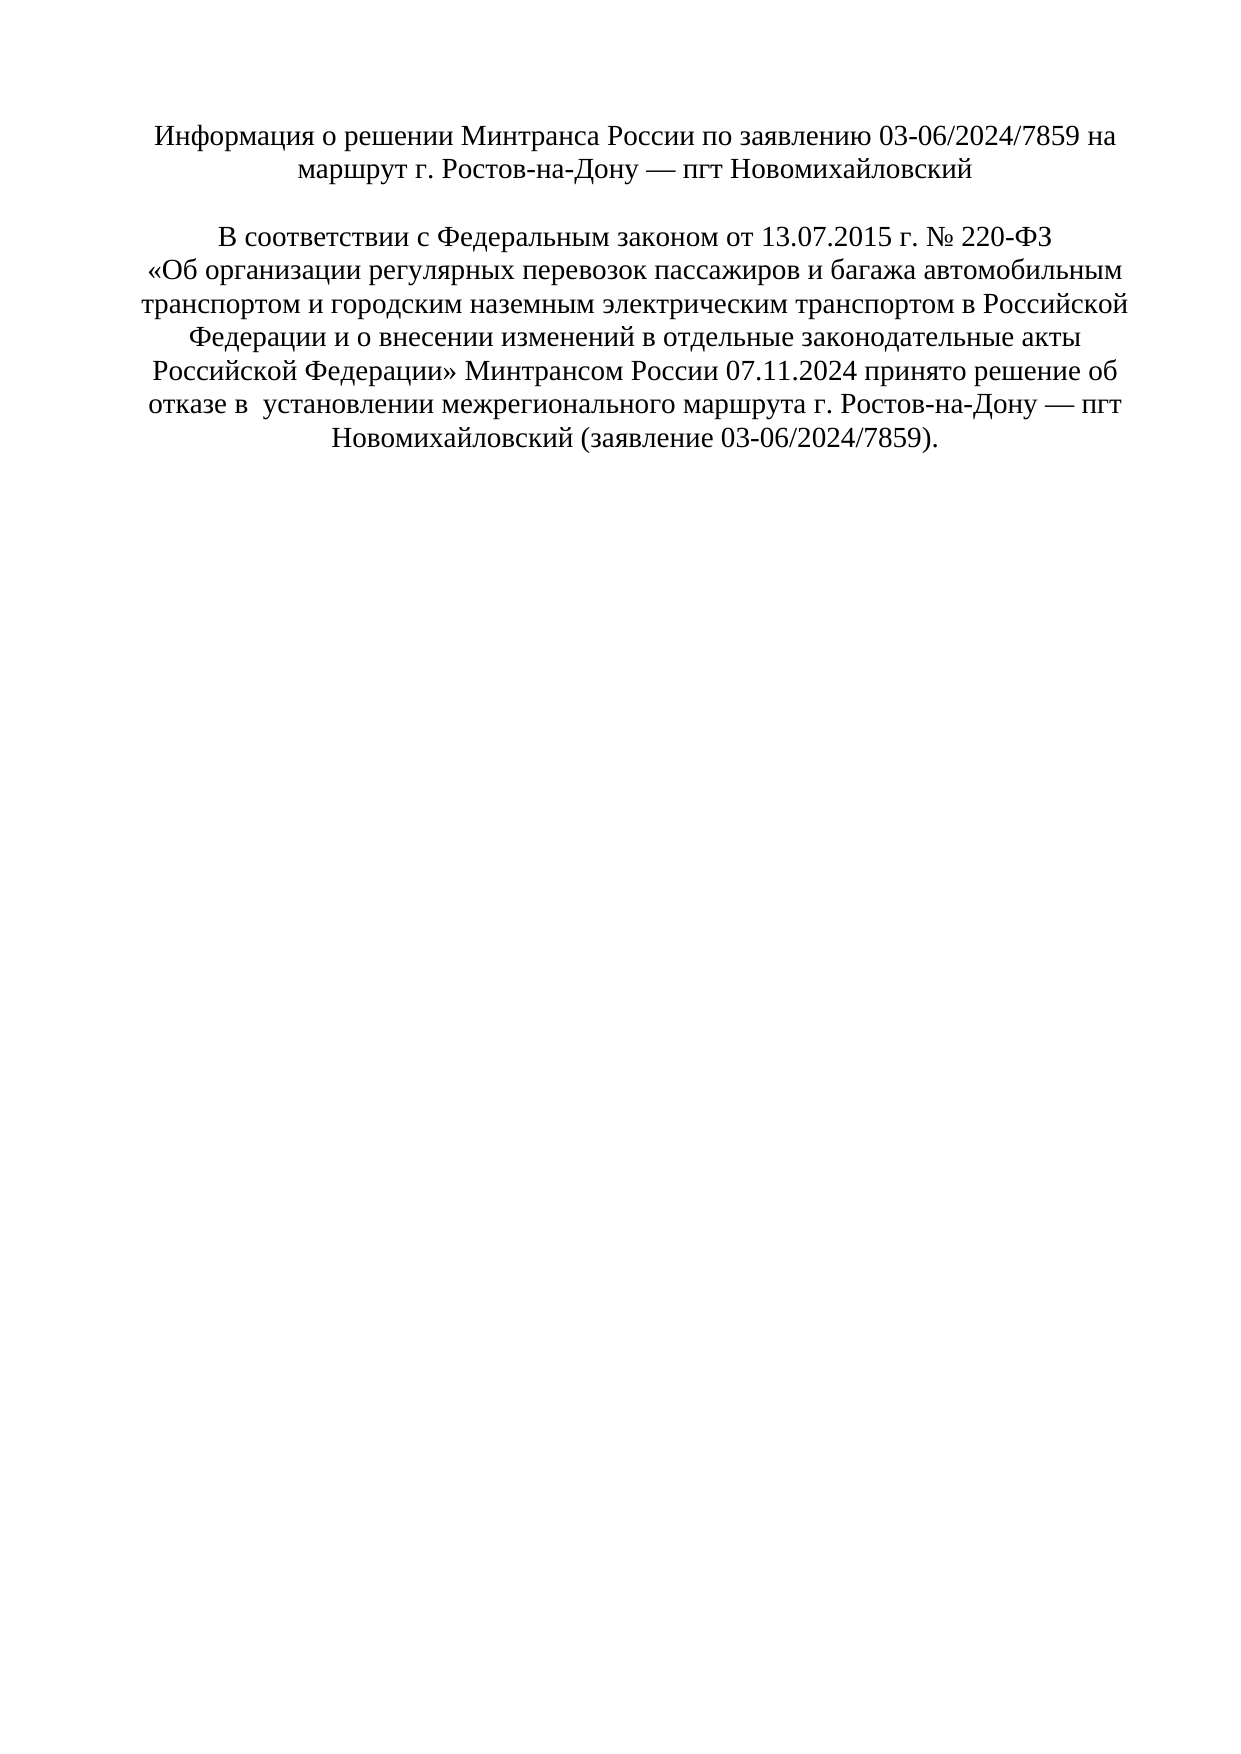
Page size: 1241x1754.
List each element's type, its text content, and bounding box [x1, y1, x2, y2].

text Информация о решении Минтранса России по заявлению 03-06/2024/7859 на маршрут г. Ростов-на-Дону — пгт Новомихайловский [118, 118, 1152, 185]
text В соответствии с Федеральным законом от 13.07.2015 г. № 220-ФЗ «Об организации регулярных перевозок пассажиров и багажа автомобильным транспортом и городским наземным электрическим транспортом в Российской Федерации и о внесении изменений в отдельные законодательные акты Российской Федерации» Минтрансом России 07.11.2024 принято решение об отказе в установлении межрегионального маршрута г. Ростов-на-Дону — пгт Новомихайловский (заявление 03-06/2024/7859). [118, 219, 1152, 453]
